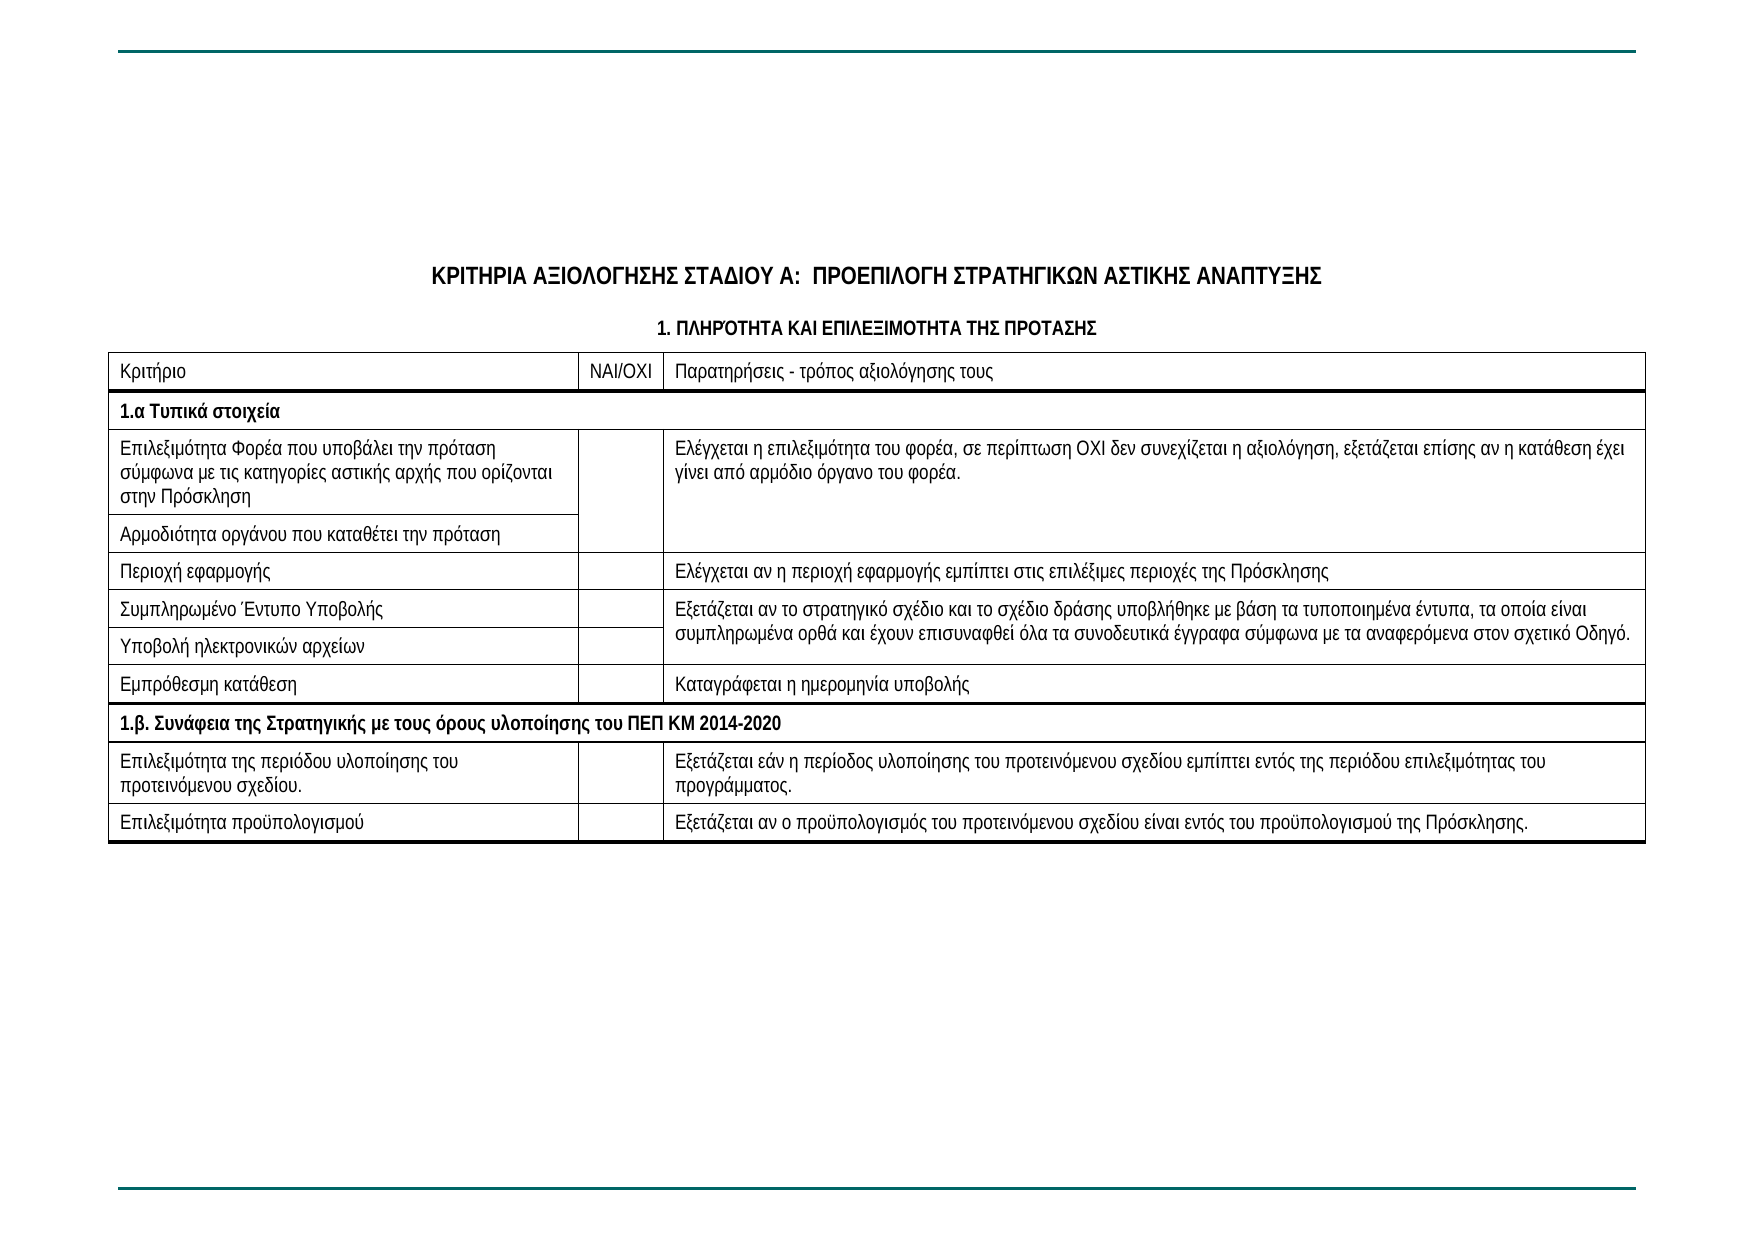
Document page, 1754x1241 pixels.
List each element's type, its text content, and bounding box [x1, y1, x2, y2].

table_cell Ελέγχεται αν η περιοχή εφαρμογής εμπίπτει στις επιλέξιμες περιοχές της Πρόσκλησης [664, 553, 1645, 589]
text 1. Πληρότητα ΚΑΙ ΕΠΙΛΕΞΙΜΟΤΗΤΑ της ΠΡΟΤΑΣΗΣ [118, 315, 1636, 339]
table_cell [579, 590, 663, 627]
table_cell Επιλεξιμότητα Φορέα που υποβάλει την πρόταση σύμφωνα με τις κατηγορίες αστικής αρχής που ορίζονται στην Πρόσκληση [109, 430, 578, 514]
table_cell Καταγράφεται η ημερομηνία υποβολής [664, 665, 1645, 702]
table_cell Επιλεξιμότητα προϋπολογισμού [109, 804, 578, 840]
table_cell Επιλεξιμότητα της περιόδου υλοποίησης του προτεινόμενου σχεδίου. [109, 743, 578, 803]
table_cell [579, 743, 663, 803]
table_cell [579, 553, 663, 589]
table_cell [579, 628, 663, 664]
table_header Κριτήριο [109, 353, 578, 389]
table_header Παρατηρήσεις - τρόπος αξιολόγησης τους [664, 353, 1645, 389]
table_cell Συμπληρωμένο Έντυπο Υποβολής [109, 590, 578, 627]
table_cell Αρμοδιότητα οργάνου που καταθέτει την πρόταση [109, 515, 578, 552]
table_cell 1.α Τυπικά στοιχεία [109, 393, 1645, 429]
table_cell Υποβολή ηλεκτρονικών αρχείων [109, 628, 578, 664]
table_cell Περιοχή εφαρμογής [109, 553, 578, 589]
table_cell 1.β. Συνάφεια της Στρατηγικής με τους όρους υλοποίησης του ΠΕΠ ΚΜ 2014-2020 [109, 705, 1645, 741]
table_cell Εξετάζεται αν το στρατηγικό σχέδιο και το σχέδιο δράσης υποβλήθηκε με βάση τα τυποποιημένα έντυπα, τα οποία είναι συμπληρωμένα ορθά και έχουν επισυναφθεί όλα τα συνοδευτικά έγγραφα σύμφωνα με τα αναφερόμενα στον σχετικό Οδηγό. [664, 590, 1645, 664]
text ΚΡΙΤΗΡΙΑ ΑΞΙΟΛΟΓΗΣΗΣ ΣΤΑΔΙΟΥ Α: ΠΡΟΕΠΙΛΟΓΗ ΣΤΡΑΤΗΓΙΚΩΝ ΑΣΤΙΚΗΣ ΑΝΑΠΤΥΞΗΣ [118, 259, 1636, 290]
table_cell Εξετάζεται εάν η περίοδος υλοποίησης του προτεινόμενου σχεδίου εμπίπτει εντός της περιόδου επιλεξιμότητας του προγράμματος. [664, 743, 1645, 803]
table_cell Ελέγχεται η επιλεξιμότητα του φορέα, σε περίπτωση ΟΧΙ δεν συνεχίζεται η αξιολόγηση, εξετάζεται επίσης αν η κατάθεση έχει γίνει από αρμόδιο όργανο του φορέα. [664, 430, 1645, 552]
table_cell [579, 430, 663, 552]
table_cell [579, 665, 663, 702]
table_cell Εξετάζεται αν ο προϋπολογισμός του προτεινόμενου σχεδίου είναι εντός του προϋπολογισμού της Πρόσκλησης. [664, 804, 1645, 840]
table_cell [579, 804, 663, 840]
table_header ΝΑΙ/ΟΧΙ [579, 353, 663, 389]
table_cell Εμπρόθεσμη κατάθεση [109, 665, 578, 702]
